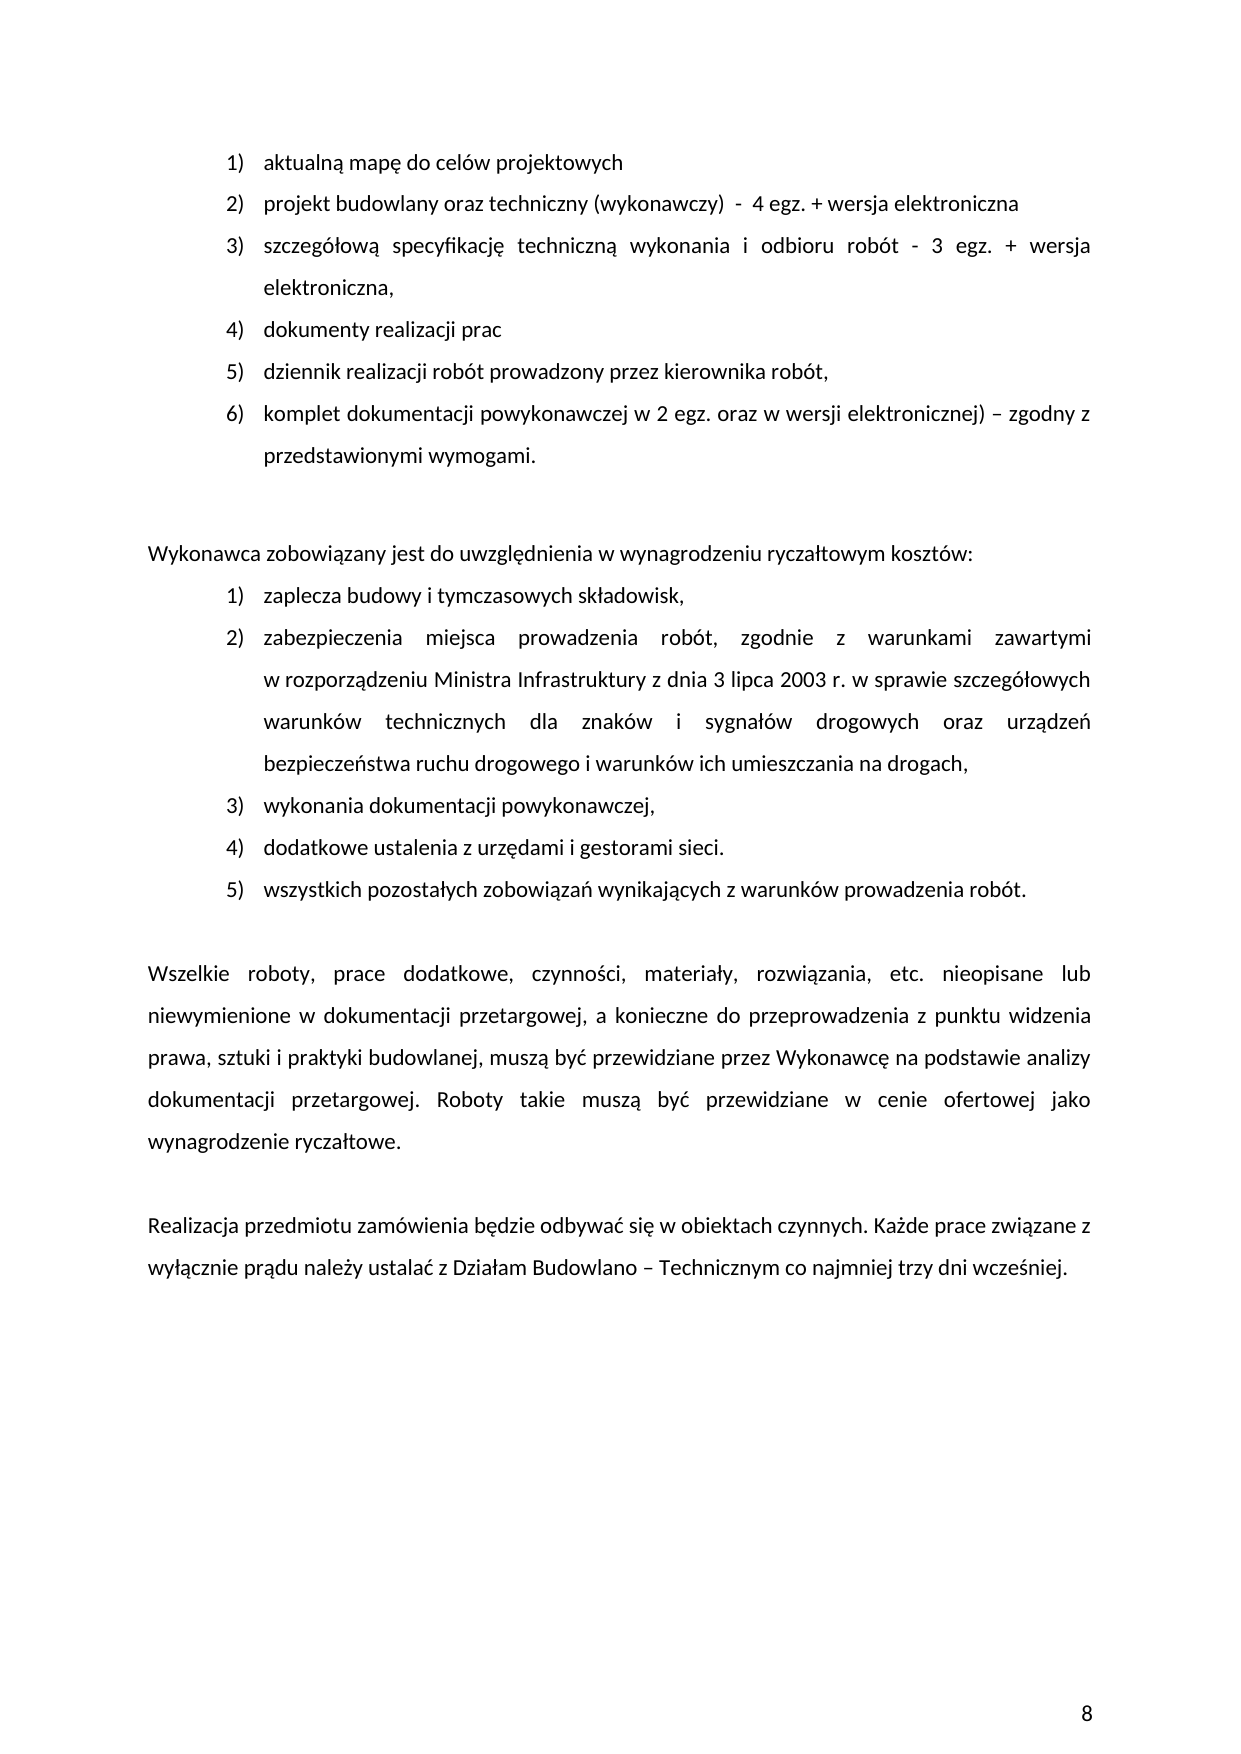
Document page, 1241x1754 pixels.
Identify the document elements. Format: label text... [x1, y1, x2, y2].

list dodatkowe ustalenia z urzędami i gestorami sieci. [226, 833, 1093, 861]
list wszystkich pozostałych zobowiązań wynikających z warunków prowadzenia robót. [226, 875, 1093, 903]
list dokumenty realizacji prac [226, 316, 1093, 343]
list wykonania dokumentacji powykonawczej, [226, 791, 1093, 819]
list projekt budowlany oraz techniczny (wykonawczy) - 4 egz. + wersja elektroniczna [226, 189, 1093, 218]
text Wszelkie roboty, prace dodatkowe, czynności, materiały, rozwiązania, etc. nieopisane lub niewymienione w dokumentacji przetargowej, a konieczne do przeprowadzenia z punktu widzenia prawa, sztuki i praktyki budowlanej, muszą być przewidziane przez Wykonawcę na podstawie analizy dokumentacji przetargowej. Roboty takie muszą być przewidziane w cenie ofertowej jako wynagrodzenie ryczałtowe. [148, 959, 1093, 1155]
list aktualną mapę do celów projektowych [226, 148, 1093, 176]
list dziennik realizacji robót prowadzony przez kierownika robót, [226, 357, 1093, 386]
text Wykonawca zobowiązany jest do uwzględnienia w wynagrodzeniu ryczałtowym kosztów: [148, 539, 1093, 567]
list zaplecza budowy i tymczasowych składowisk, [226, 581, 1093, 609]
list szczegółową specyfikację techniczną wykonania i odbioru robót - 3 egz. + wersja elektroniczna, [226, 232, 1093, 302]
list komplet dokumentacji powykonawczej w 2 egz. oraz w wersji elektronicznej) – zgodny z przedstawionymi wymogami. [226, 399, 1093, 469]
list zabezpieczenia miejsca prowadzenia robót, zgodnie z warunkami zawartymi w rozporządzeniu Ministra Infrastruktury z dnia 3 lipca 2003 r. w sprawie szczegółowych warunków technicznych dla znaków i sygnałów drogowych oraz urządzeń bezpieczeństwa ruchu drogowego i warunków ich umieszczania na drogach, [226, 623, 1093, 777]
text Realizacja przedmiotu zamówienia będzie odbywać się w obiektach czynnych. Każde prace związane z wyłącznie prądu należy ustalać z Działam Budowlano – Technicznym co najmniej trzy dni wcześniej. [148, 1211, 1093, 1281]
